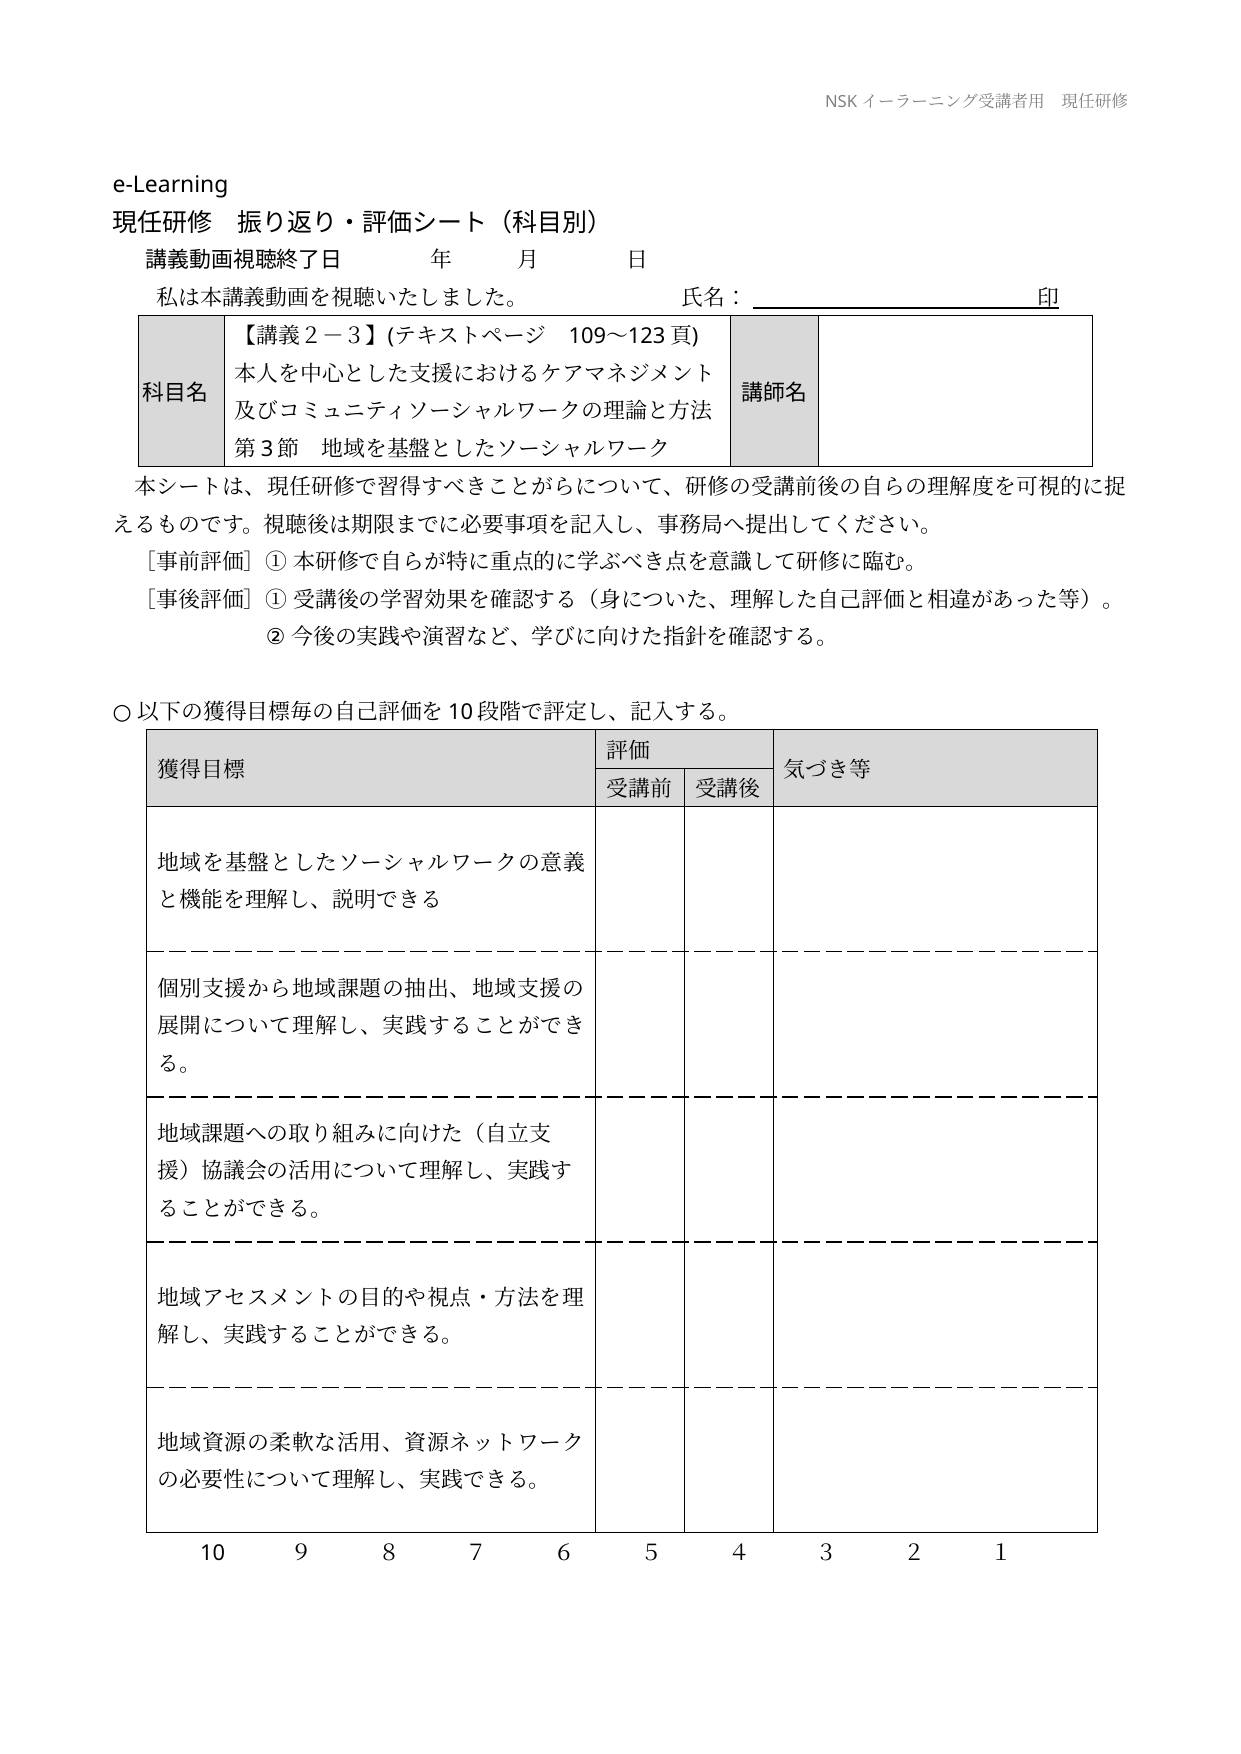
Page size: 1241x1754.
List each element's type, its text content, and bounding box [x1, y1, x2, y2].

table_header 科目名 [139, 316, 224, 466]
table_cell [596, 951, 684, 1096]
table_cell [685, 1241, 773, 1387]
table_cell 地域を基盤としたソーシャルワークの意義と機能を理解し、説明できる [147, 807, 595, 951]
table_cell 個別支援から地域課題の抽出、地域支援の展開について理解し、実践することができる。 [147, 951, 595, 1096]
table_cell [596, 1387, 684, 1532]
text ○ 以下の獲得目標毎の自己評価を10段階で評定し、記入する。 [112, 692, 1128, 729]
table_cell [596, 1096, 684, 1241]
table_cell 地域アセスメントの目的や視点・方法を理解し、実践することができる。 [147, 1241, 595, 1387]
table_cell [596, 807, 684, 951]
table_cell 地域課題への取り組みに向けた（自立支援）協議会の活用について理解し、実践することができる。 [147, 1096, 595, 1241]
table_cell [685, 807, 773, 951]
table_header [819, 316, 1092, 466]
table_cell [685, 951, 773, 1096]
table_cell [774, 951, 1097, 1096]
text 私は本講義動画を視聴いたしました。 氏名： 印 [112, 277, 1128, 314]
table_cell [774, 1096, 1097, 1241]
table_cell [596, 1241, 684, 1387]
table_cell 地域資源の柔軟な活用、資源ネットワークの必要性について理解し、実践できる。 [147, 1387, 595, 1532]
table_cell [774, 1387, 1097, 1532]
table_cell [774, 807, 1097, 951]
table_cell 受講後 [685, 769, 773, 806]
text 講義動画視聴終了日 年 月 日 [112, 239, 1128, 277]
text 10 ９ ８ ７ ６ ５ ４ ３ ２ １ [112, 1533, 1128, 1570]
text ［事後評価］① 受講後の学習効果を確認する（身についた、理解した自己評価と相違があった等）。 [134, 579, 1128, 617]
table_cell [774, 1241, 1097, 1387]
text ［事前評価］① 本研修で自らが特に重点的に学ぶべき点を意識して研修に臨む。 [112, 542, 1128, 579]
table_header 講師名 [731, 316, 818, 466]
table_cell 受講前 [596, 769, 684, 806]
table_cell [685, 1096, 773, 1241]
text e-Learning [112, 164, 1128, 202]
table_header 評価 [596, 730, 773, 768]
table_header 獲得目標 [147, 730, 595, 806]
text 本シートは、現任研修で習得すべきことがらについて、研修の受講前後の自らの理解度を可視的に捉えるものです。視聴後は期限までに必要事項を記入し、事務局へ提出してください。 [112, 467, 1128, 542]
text ② 今後の実践や演習など、学びに向けた指針を確認する。 [266, 617, 1128, 654]
table_header 気づき等 [774, 730, 1097, 806]
table_cell [685, 1387, 773, 1532]
table_header 【講義２－３】(テキストページ 109～123頁) 本人を中心とした支援におけるケアマネジメント及びコミュニティソーシャルワークの理論と方法 第3節 地域を基盤としたソーシャルワーク [225, 316, 730, 466]
text 現任研修 振り返り・評価シート（科目別） [112, 202, 1128, 239]
